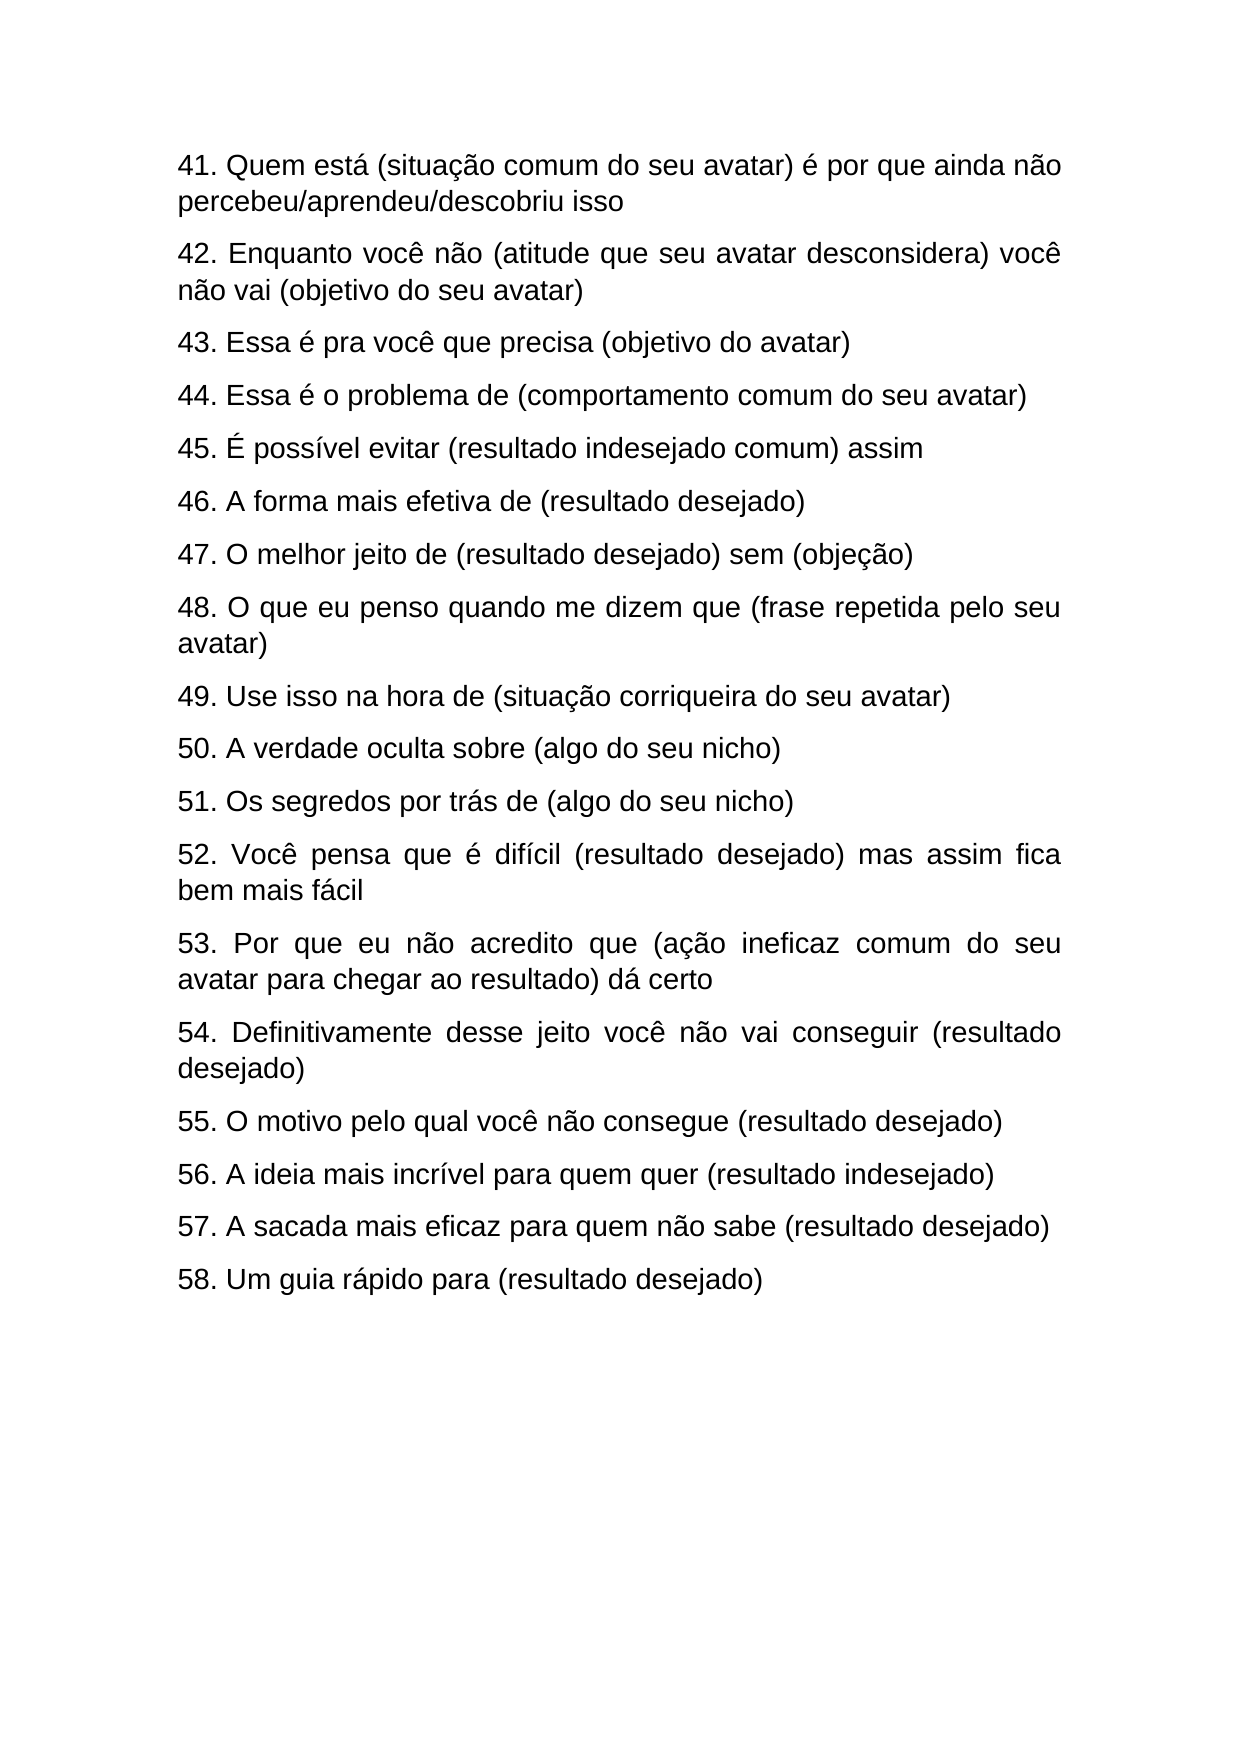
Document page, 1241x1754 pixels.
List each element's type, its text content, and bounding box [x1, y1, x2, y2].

text 45. É possível evitar (resultado indesejado comum) assim [177, 431, 1063, 465]
text 44. Essa é o problema de (comportamento comum do seu avatar) [177, 378, 1063, 412]
text 47. O melhor jeito de (resultado desejado) sem (objeção) [177, 537, 1063, 570]
text 52. Você pensa que é difícil (resultado desejado) mas assim fica bem mais fácil [177, 837, 1063, 907]
text 58. Um guia rápido para (resultado desejado) [177, 1262, 1063, 1296]
text 57. A sacada mais eficaz para quem não sabe (resultado desejado) [177, 1209, 1063, 1243]
text 56. A ideia mais incrível para quem quer (resultado indesejado) [177, 1157, 1063, 1190]
text 55. O motivo pelo qual você não consegue (resultado desejado) [177, 1104, 1063, 1137]
text 50. A verdade oculta sobre (algo do seu nicho) [177, 731, 1063, 765]
text 41. Quem está (situação comum do seu avatar) é por que ainda não percebeu/aprendeu/descobriu isso [177, 148, 1063, 217]
text 46. A forma mais efetiva de (resultado desejado) [177, 484, 1063, 517]
text 53. Por que eu não acredito que (ação ineficaz comum do seu avatar para chegar ao resultado) dá certo [177, 926, 1063, 996]
text 43. Essa é pra você que precisa (objetivo do avatar) [177, 326, 1063, 359]
text 51. Os segredos por trás de (algo do seu nicho) [177, 784, 1063, 818]
text 54. Definitivamente desse jeito você não vai conseguir (resultado desejado) [177, 1015, 1063, 1084]
text 49. Use isso na hora de (situação corriqueira do seu avatar) [177, 678, 1063, 712]
text 48. O que eu penso quando me dizem que (frase repetida pelo seu avatar) [177, 589, 1063, 659]
text 42. Enquanto você não (atitude que seu avatar desconsidera) você não vai (objetivo do seu avatar) [177, 237, 1063, 306]
